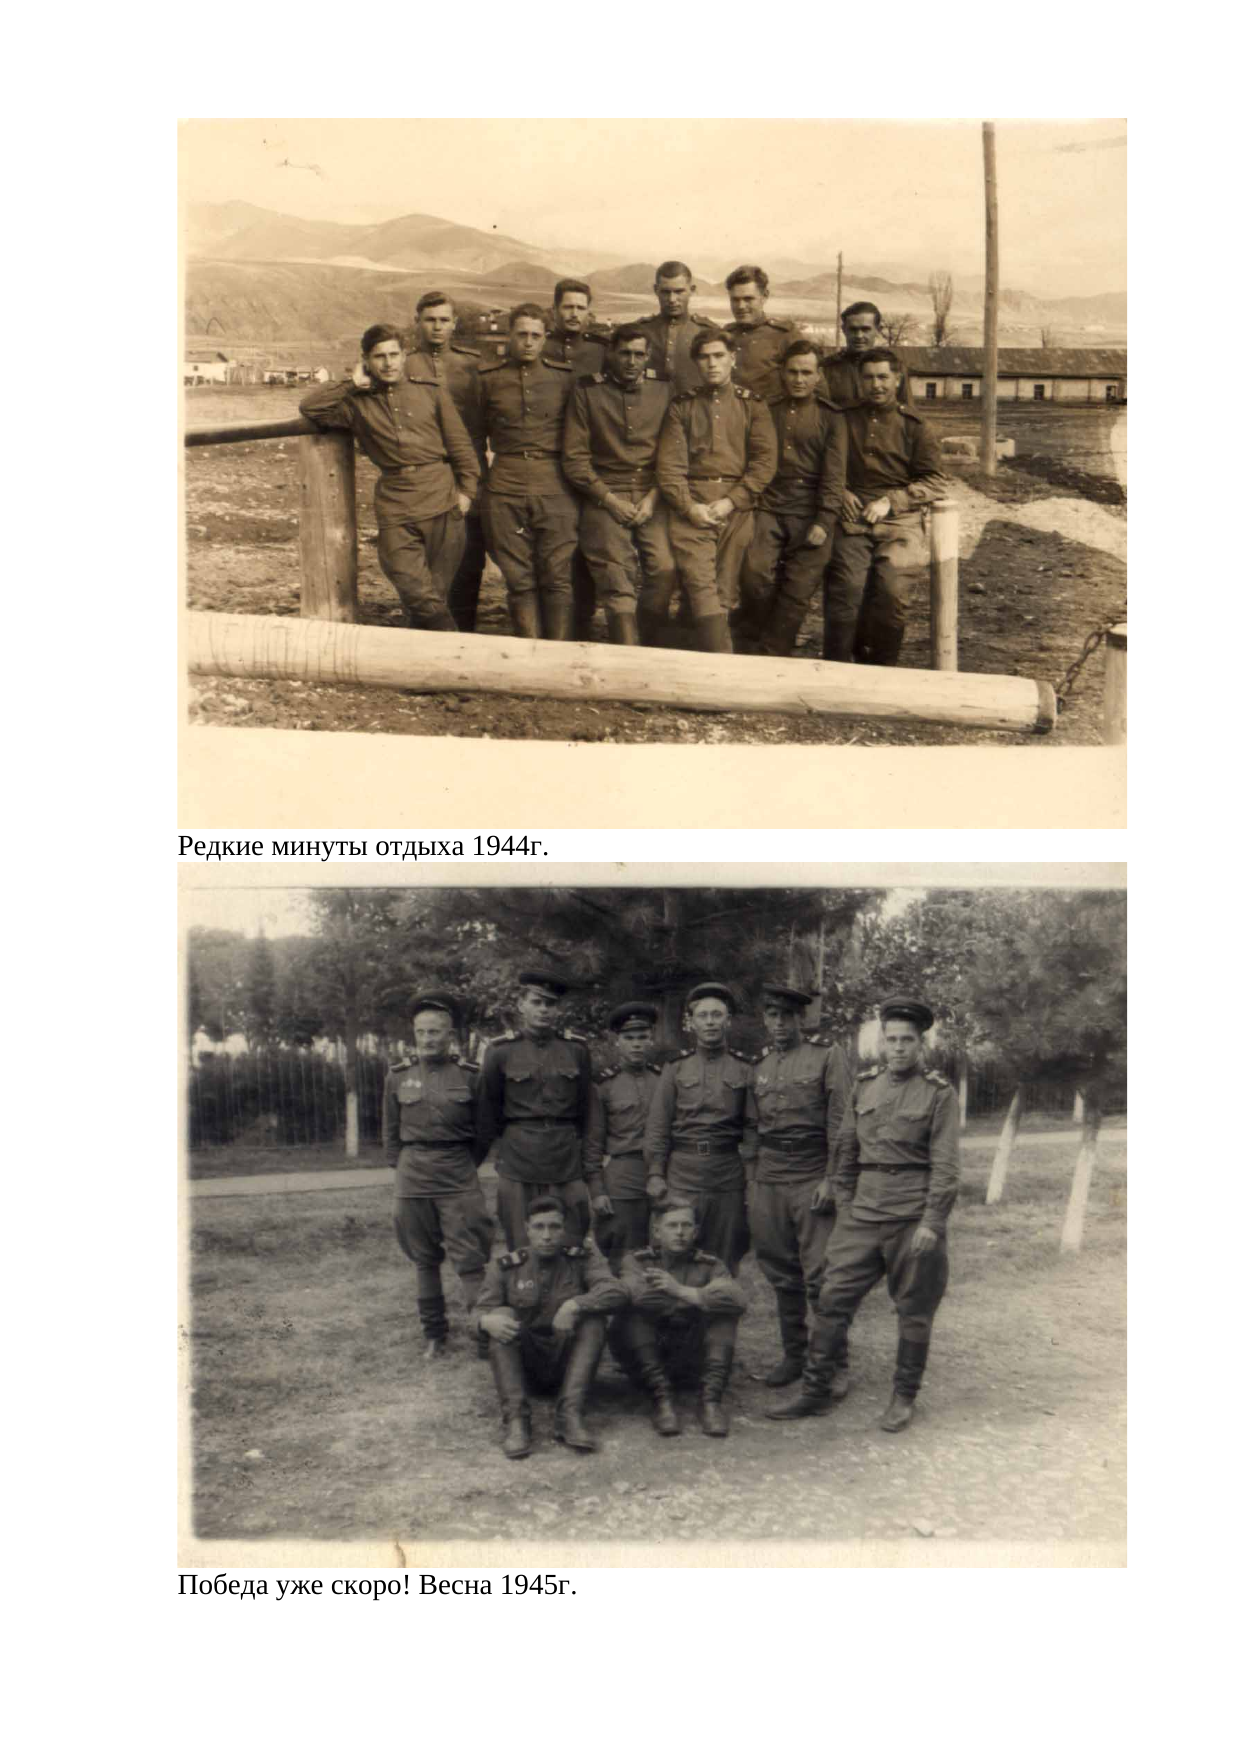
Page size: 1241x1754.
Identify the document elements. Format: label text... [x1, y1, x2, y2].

text Победа уже скоро! Весна 1945г. [177, 1567, 1152, 1601]
text Редкие минуты отдыха 1944г. [177, 828, 1152, 862]
picture [177, 118, 1128, 829]
picture [177, 862, 1128, 1568]
